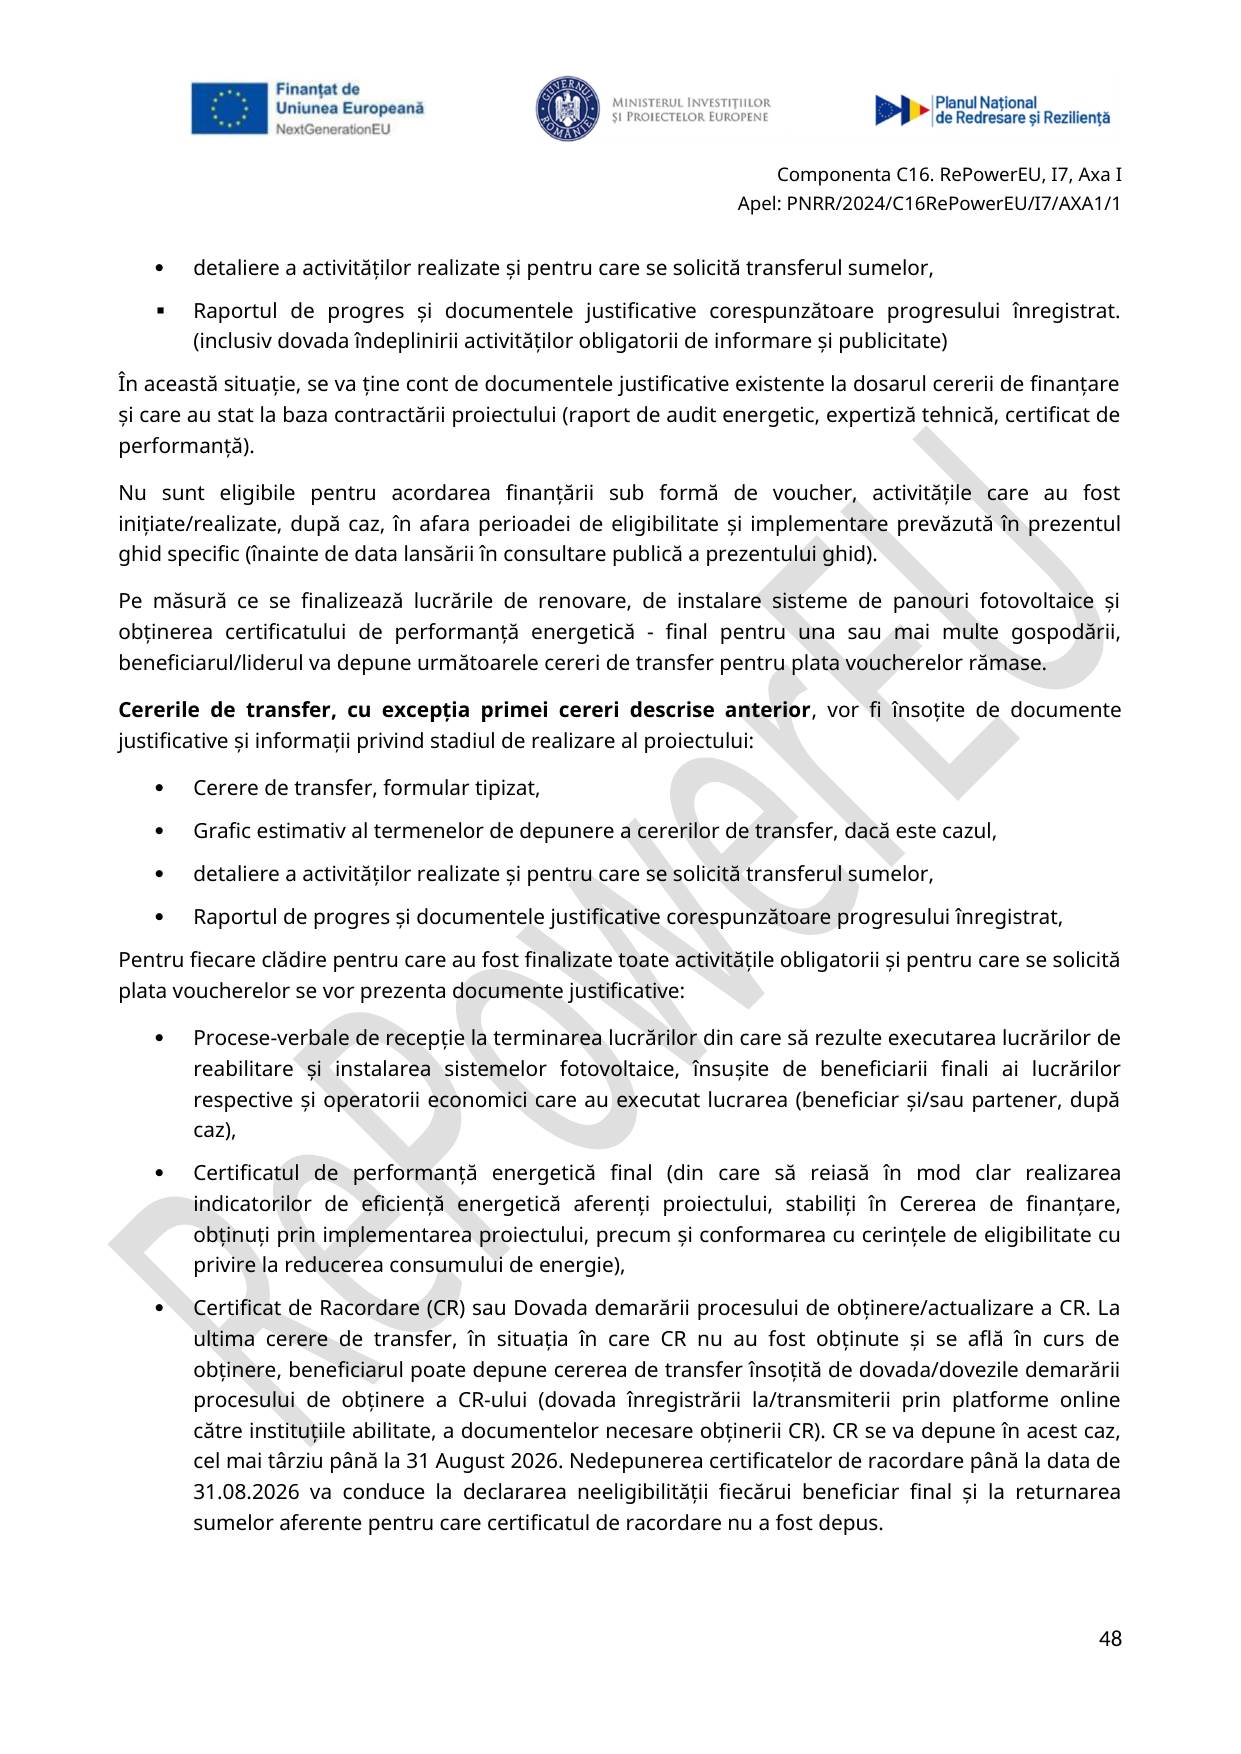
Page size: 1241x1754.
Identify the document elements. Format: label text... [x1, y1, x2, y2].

list detaliere a activităților realizate și pentru care se solicită transferul sumelor, [156, 253, 1122, 281]
list Raportul de progres și documentele justificative corespunzătoare progresului înregistrat, [156, 902, 1122, 931]
text Pe măsură ce se finalizează lucrările de renovare, de instalare sisteme de panouri fotovoltaice și obținerea certificatului de performanță energetică - final pentru una sau mai multe gospodării, beneficiarul/liderul va depune următoarele cereri de transfer pentru plata voucherelor rămase. [118, 587, 1122, 676]
list Certificat de Racordare (CR) sau Dovada demarării procesului de obținere/actualizare a CR. La ultima cerere de transfer, în situația în care CR nu au fost obținute și se află în curs de obținere, beneficiarul poate depune cererea de transfer însoțită de dovada/dovezile demarării procesului de obținere a CR-ului (dovada înregistrării la/transmiterii prin platforme online către instituțiile abilitate, a documentelor necesare obținerii CR). CR se va depune în acest caz, cel mai târziu până la 31 August 2026. Nedepunerea certificatelor de racordare până la data de 31.08.2026 va conduce la declararea neeligibilității fiecărui beneficiar final și la returnarea sumelor aferente pentru care certificatul de racordare nu a fost depus. [156, 1293, 1122, 1536]
text În această situație, se va ține cont de documentele justificative existente la dosarul cererii de finanțare și care au stat la baza contractării proiectului (raport de audit energetic, expertiză tehnică, certificat de performanță). [118, 369, 1122, 459]
text Nu sunt eligibile pentru acordarea finanțării sub formă de voucher, activitățile care au fost inițiate/realizate, după caz, în afara perioadei de eligibilitate și implementare prevăzută în prezentul ghid specific (înainte de data lansării în consultare publică a prezentului ghid). [118, 478, 1122, 568]
list Procese-verbale de recepţie la terminarea lucrărilor din care să rezulte executarea lucrărilor de reabilitare și instalarea sistemelor fotovoltaice, însuşite de beneficiarii finali ai lucrărilor respective și operatorii economici care au executat lucrarea (beneficiar și/sau partener, după caz), [156, 1023, 1122, 1144]
list Cerere de transfer, formular tipizat, [156, 773, 1122, 801]
text Pentru fiecare clădire pentru care au fost finalizate toate activitățile obligatorii și pentru care se solicită plata voucherelor se vor prezenta documente justificative: [118, 946, 1122, 1004]
picture [182, 73, 1123, 157]
list Raportul de progres și documentele justificative corespunzătoare progresului înregistrat. (inclusiv dovada îndeplinirii activităților obligatorii de informare și publicitate) [156, 296, 1122, 355]
list Grafic estimativ al termenelor de depunere a cererilor de transfer, dacă este cazul, [156, 816, 1122, 844]
text Cererile de transfer, cu excepția primei cereri descrise anterior, vor fi însoțite de documente justificative și informații privind stadiul de realizare al proiectului: [118, 695, 1122, 754]
list detaliere a activităților realizate și pentru care se solicită transferul sumelor, [156, 859, 1122, 888]
list Certificatul de performanţă energetică final (din care să reiasă în mod clar realizarea indicatorilor de eficiență energetică aferenți proiectului, stabiliți în Cererea de finanțare, obținuți prin implementarea proiectului, precum și conformarea cu cerințele de eligibilitate cu privire la reducerea consumului de energie), [156, 1158, 1122, 1279]
